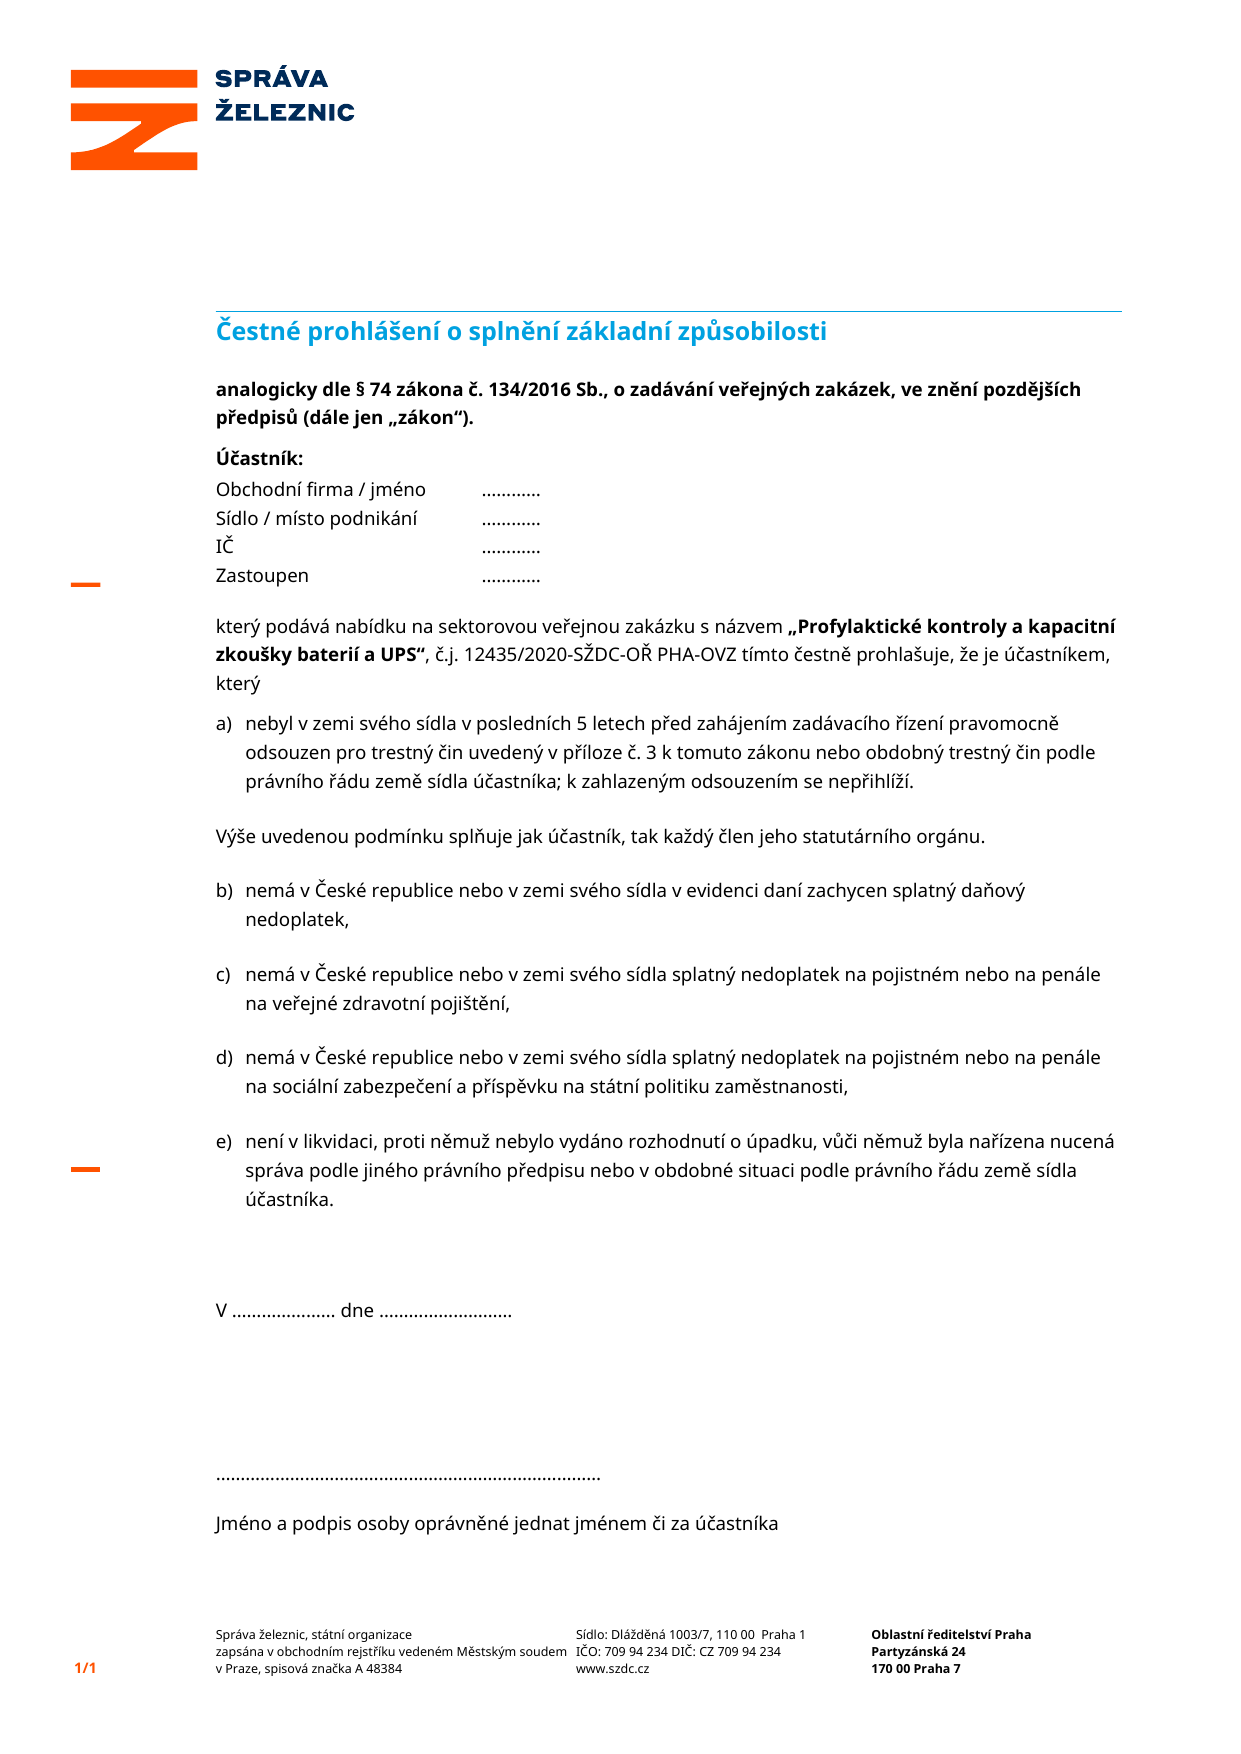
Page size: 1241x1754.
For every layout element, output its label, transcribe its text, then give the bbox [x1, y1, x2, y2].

text který podává nabídku na sektorovou veřejnou zakázku s názvem „Profylaktické kontroly a kapacitní zkoušky baterií a UPS“, č.j. 12435/2020-SŽDC-OŘ PHA-OVZ tímto čestně prohlašuje, že je účastníkem, který [216, 614, 1122, 695]
text Sídlo / místo podnikání ………… [216, 502, 1122, 531]
subtitle Čestné prohlášení o splnění základní způsobilosti [216, 312, 1122, 348]
text b) nemá v České republice nebo v zemi svého sídla v evidenci daní zachycen splatný daňový nedoplatek, [216, 877, 1122, 932]
text a) nebyl v zemi svého sídla v posledních 5 letech před zahájením zadávacího řízení pravomocně odsouzen pro trestný čin uvedený v příloze č. 3 k tomuto zákonu nebo obdobný trestný čin podle právního řádu země sídla účastníka; k zahlazeným odsouzením se nepřihlíží. [216, 710, 1122, 794]
text IČ ………… [216, 531, 1122, 560]
text e) není v likvidaci, proti němuž nebylo vydáno rozhodnutí o úpadku, vůči němuž byla nařízena nucená správa podle jiného právního předpisu nebo v obdobné situaci podle právního řádu země sídla účastníka. [216, 1128, 1122, 1212]
text c) nemá v České republice nebo v zemi svého sídla splatný nedoplatek na pojistném nebo na penále na veřejné zdravotní pojištění, [216, 961, 1122, 1016]
subtitle Účastník: [216, 445, 1122, 470]
text Zastoupen ………… [216, 560, 1122, 589]
text Obchodní firma / jméno ………… [216, 473, 1122, 502]
text Výše uvedenou podmínku splňuje jak účastník, tak každý člen jeho statutárního orgánu. [216, 823, 1122, 849]
text d) nemá v České republice nebo v zemi svého sídla splatný nedoplatek na pojistném nebo na penále na sociální zabezpečení a příspěvku na státní politiku zaměstnanosti, [216, 1044, 1122, 1099]
text Jméno a podpis osoby oprávněné jednat jménem či za účastníka [216, 1511, 1122, 1536]
text V ………………… dne ……………………… [216, 1294, 1121, 1323]
subtitle analogicky dle § 74 zákona č. 134/2016 Sb., o zadávání veřejných zakázek, ve znění pozdějších předpisů (dále jen „zákon“). [216, 376, 1122, 430]
text …………………………………………………………………… [216, 1456, 1121, 1486]
